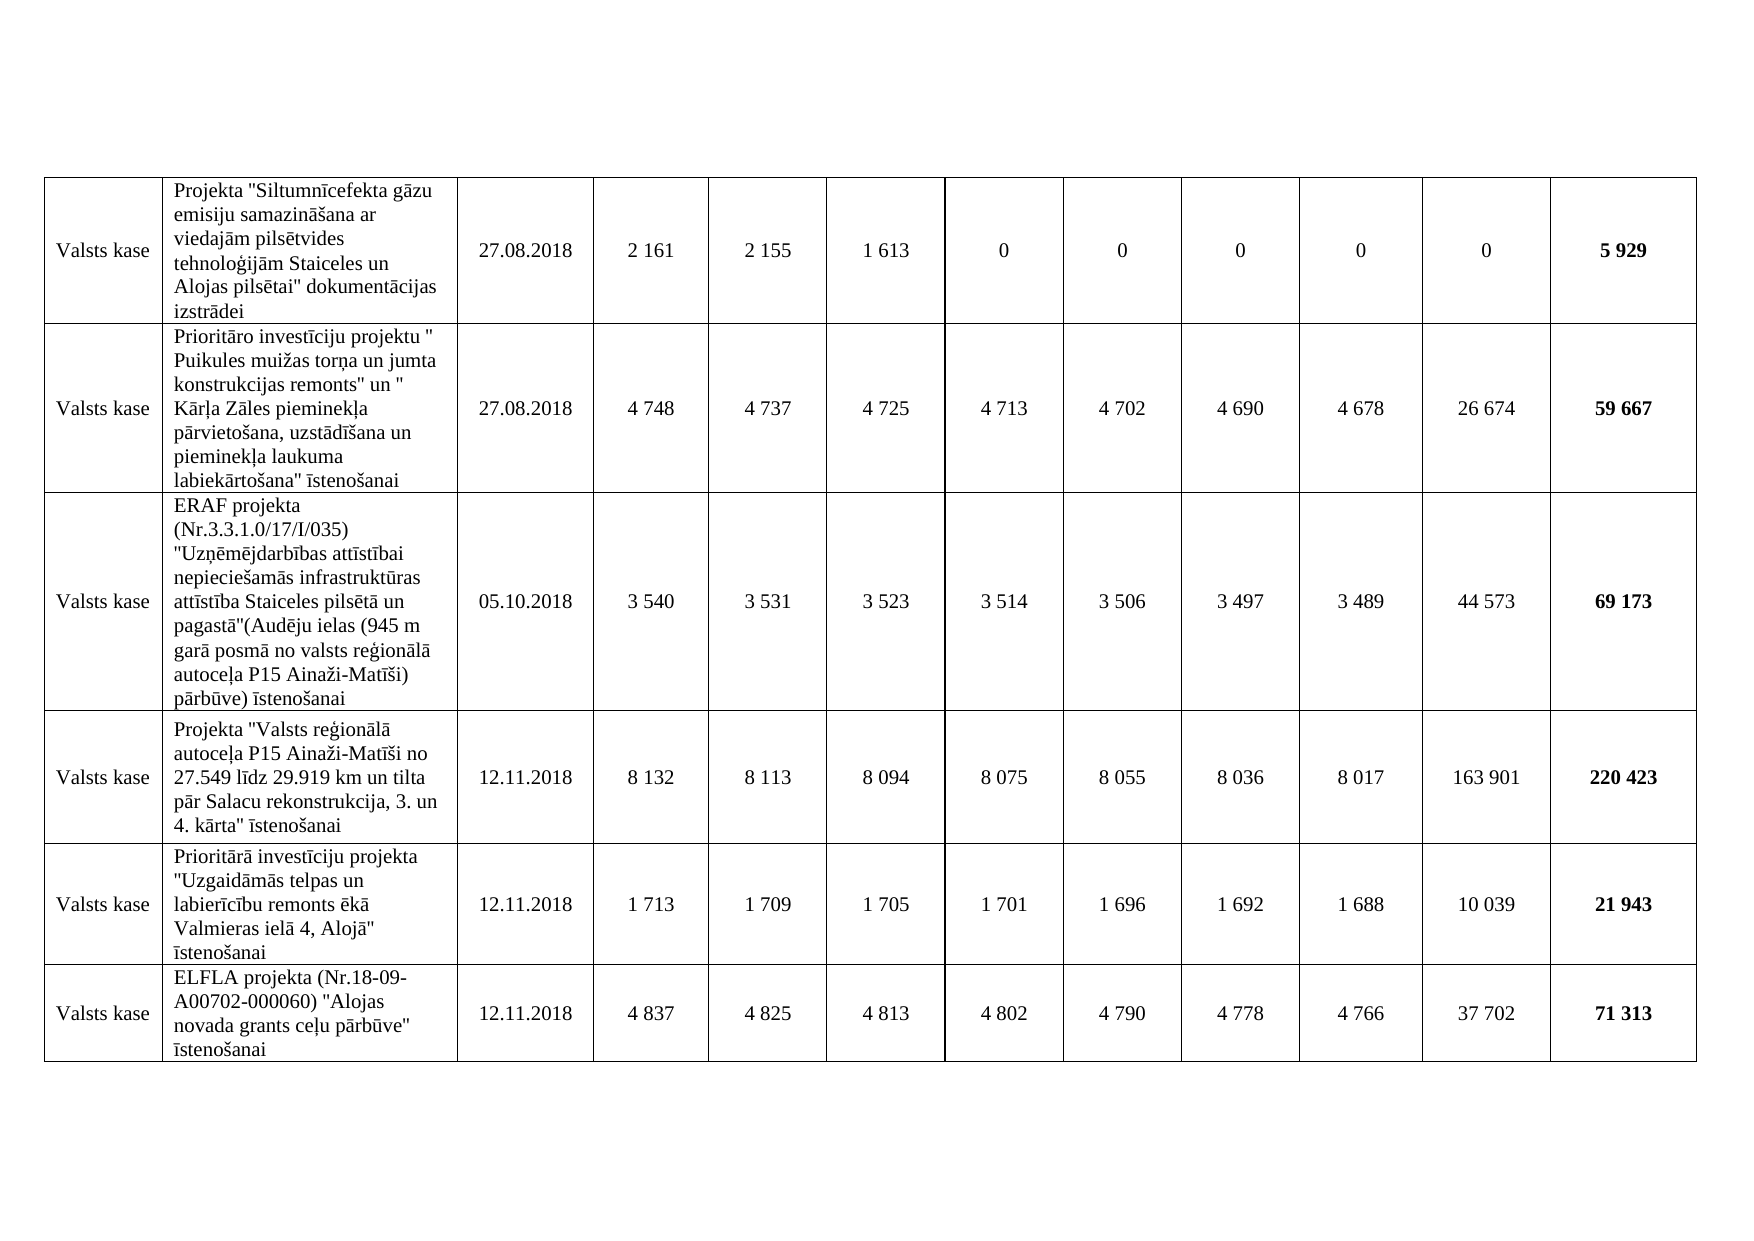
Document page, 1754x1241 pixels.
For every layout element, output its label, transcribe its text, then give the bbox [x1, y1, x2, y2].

table_cell 4 713 [946, 324, 1063, 492]
table_cell Projekta ''Siltumnīcefekta gāzu emisiju samazināšana ar viedajām pilsētvides tehnoloģijām Staiceles un Alojas pilsētai'' dokumentācijas izstrādei [163, 178, 457, 323]
table_cell 3 540 [594, 493, 708, 710]
table_cell 4 802 [946, 965, 1063, 1061]
table_cell 12.11.2018 [458, 711, 593, 842]
table_cell Prioritārā investīciju projekta ''Uzgaidāmās telpas un labierīcību remonts ēkā Valmieras ielā 4, Alojā'' īstenošanai [163, 844, 457, 964]
table_cell Valsts kase [45, 493, 162, 710]
table_cell ELFLA projekta (Nr.18-09-A00702-000060) ''Alojas novada grants ceļu pārbūve'' īstenošanai [163, 965, 457, 1061]
table_cell 8 132 [594, 711, 708, 842]
table_cell 4 748 [594, 324, 708, 492]
table_cell 27.08.2018 [458, 178, 593, 323]
table_cell Prioritāro investīciju projektu '' Puikules muižas torņa un jumta konstrukcijas remonts'' un '' Kārļa Zāles pieminekļa pārvietošana, uzstādīšana un pieminekļa laukuma labiekārtošana'' īstenošanai [163, 324, 457, 492]
table_cell 12.11.2018 [458, 965, 593, 1061]
table_cell 4 790 [1064, 965, 1181, 1061]
table_cell Valsts kase [45, 965, 162, 1061]
table_cell 26 674 [1423, 324, 1550, 492]
table_cell 59 667 [1551, 324, 1696, 492]
table_cell 8 094 [827, 711, 944, 842]
table_cell 8 113 [709, 711, 826, 842]
table_cell 3 514 [946, 493, 1063, 710]
table_cell 0 [1300, 178, 1422, 323]
table_cell 4 778 [1182, 965, 1299, 1061]
table_cell 3 489 [1300, 493, 1422, 710]
table_cell 1 692 [1182, 844, 1299, 964]
table_cell 8 036 [1182, 711, 1299, 842]
table_cell 37 702 [1423, 965, 1550, 1061]
table_cell 69 173 [1551, 493, 1696, 710]
table_cell ERAF projekta (Nr.3.3.1.0/17/I/035) ''Uzņēmējdarbības attīstībai nepieciešamās infrastruktūras attīstība Staiceles pilsētā un pagastā''(Audēju ielas (945 m garā posmā no valsts reģionālā autoceļa P15 Ainaži-Matīši) pārbūve) īstenošanai [163, 493, 457, 710]
table_cell 0 [946, 178, 1063, 323]
table_cell 0 [1423, 178, 1550, 323]
table_cell 8 075 [946, 711, 1063, 842]
table_cell 05.10.2018 [458, 493, 593, 710]
table_cell 220 423 [1551, 711, 1696, 842]
table_cell 0 [1182, 178, 1299, 323]
table_cell Valsts kase [45, 324, 162, 492]
table_cell 1 705 [827, 844, 944, 964]
table_cell 8 017 [1300, 711, 1422, 842]
table_cell 3 506 [1064, 493, 1181, 710]
table_cell 4 766 [1300, 965, 1422, 1061]
table_cell 1 688 [1300, 844, 1422, 964]
table_cell 21 943 [1551, 844, 1696, 964]
table_cell 1 701 [946, 844, 1063, 964]
table_cell 1 613 [827, 178, 944, 323]
table_cell 3 531 [709, 493, 826, 710]
table_cell 4 725 [827, 324, 944, 492]
table_cell 3 497 [1182, 493, 1299, 710]
table_cell 0 [1064, 178, 1181, 323]
table_cell Valsts kase [45, 711, 162, 842]
table_cell 12.11.2018 [458, 844, 593, 964]
table_cell 4 690 [1182, 324, 1299, 492]
table_cell 4 678 [1300, 324, 1422, 492]
table_cell 163 901 [1423, 711, 1550, 842]
table_cell 1 709 [709, 844, 826, 964]
table_cell Projekta ''Valsts reģionālā autoceļa P15 Ainaži-Matīši no 27.549 līdz 29.919 km un tilta pār Salacu rekonstrukcija, 3. un 4. kārta'' īstenošanai [163, 711, 457, 842]
table_cell 71 313 [1551, 965, 1696, 1061]
table_cell Valsts kase [45, 178, 162, 323]
table_cell 4 737 [709, 324, 826, 492]
table_cell 10 039 [1423, 844, 1550, 964]
table_cell 4 813 [827, 965, 944, 1061]
table_cell 1 696 [1064, 844, 1181, 964]
table_cell 44 573 [1423, 493, 1550, 710]
table_cell 5 929 [1551, 178, 1696, 323]
table_cell 4 825 [709, 965, 826, 1061]
table_cell 4 837 [594, 965, 708, 1061]
table_cell 2 161 [594, 178, 708, 323]
table_cell 27.08.2018 [458, 324, 593, 492]
table_cell 2 155 [709, 178, 826, 323]
table_cell Valsts kase [45, 844, 162, 964]
table_cell 1 713 [594, 844, 708, 964]
table_cell 3 523 [827, 493, 944, 710]
table_cell 8 055 [1064, 711, 1181, 842]
table_cell 4 702 [1064, 324, 1181, 492]
